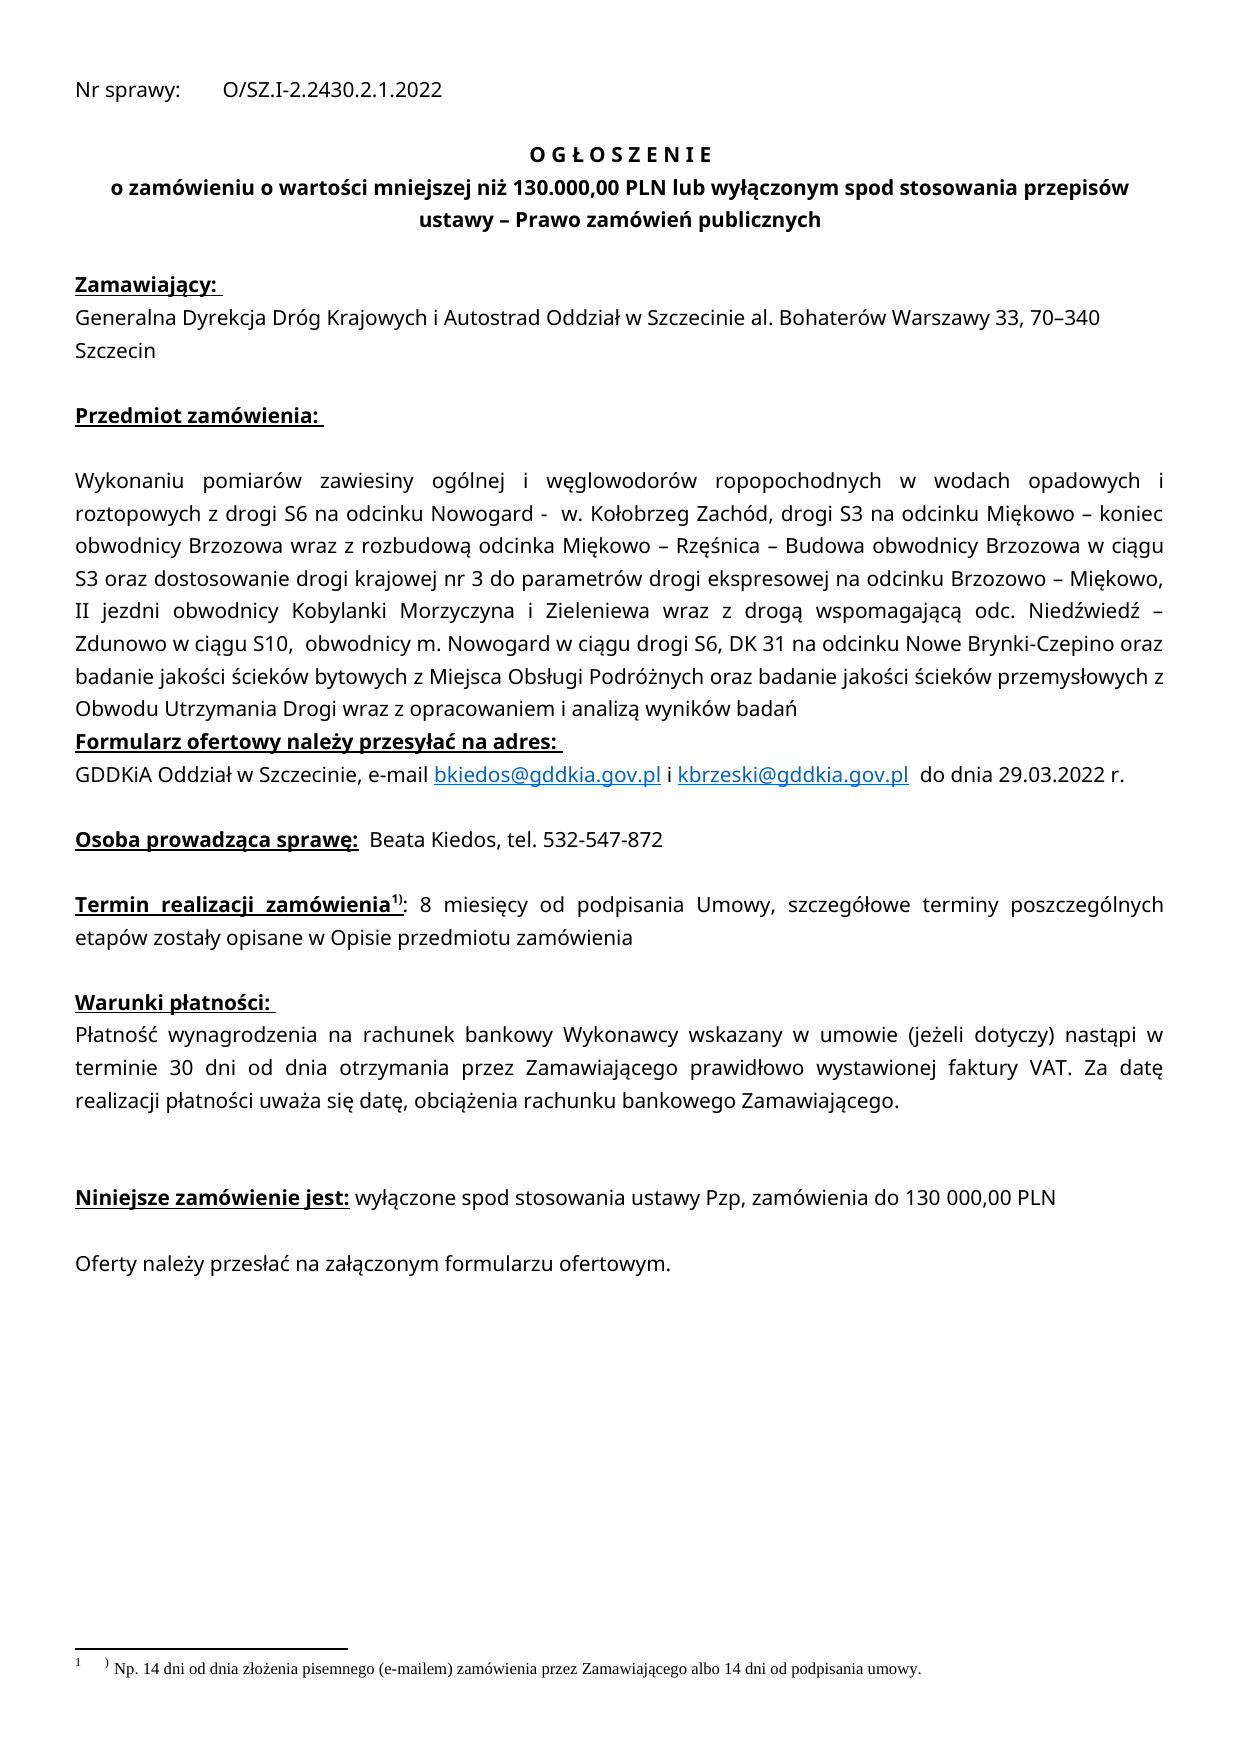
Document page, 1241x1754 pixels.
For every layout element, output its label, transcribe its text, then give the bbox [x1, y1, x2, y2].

text Generalna Dyrekcja Dróg Krajowych i Autostrad Oddział w Szczecinie al. Bohaterów Warszawy 33, 70–340 Szczecin [75, 303, 1165, 364]
text Niniejsze zamówienie jest: wyłączone spod stosowania ustawy Pzp, zamówienia do 130 000,00 PLN [75, 1183, 1165, 1212]
text Warunki płatności: [75, 988, 1165, 1016]
text Płatność wynagrodzenia na rachunek bankowy Wykonawcy wskazany w umowie (jeżeli dotyczy) nastąpi w terminie 30 dni od dnia otrzymania przez Zamawiającego prawidłowo wystawionej faktury VAT. Za datę realizacji płatności uważa się datę, obciążenia rachunku bankowego Zamawiającego. [75, 1021, 1165, 1114]
text OGŁOSZENIE [75, 140, 1165, 169]
text Przedmiot zamówienia: [75, 401, 1165, 429]
text Oferty należy przesłać na załączonym formularzu ofertowym. [75, 1249, 1165, 1277]
text Zamawiający: [75, 271, 1165, 299]
text Termin realizacji zamówienia): 8 miesięcy od podpisania Umowy, szczegółowe terminy poszczególnych etapów zostały opisane w Opisie przedmiotu zamówienia [75, 890, 1165, 951]
text GDDKiA Oddział w Szczecinie, e-mail bkiedos@gddkia.gov.pl i kbrzeski@gddkia.gov.pl do dnia 29.03.2022 r. [75, 760, 1165, 788]
text Formularz ofertowy należy przesyłać na adres: [75, 727, 1165, 756]
text Osoba prowadząca sprawę: Beata Kiedos, tel. 532-547-872 [75, 825, 1165, 853]
text o zamówieniu o wartości mniejszej niż 130.000,00 PLN lub wyłączonym spod stosowania przepisów ustawy – Prawo zamówień publicznych [75, 173, 1165, 234]
text Nr sprawy: O/SZ.I-2.2430.2.1.2022 [75, 75, 1165, 103]
text Wykonaniu pomiarów zawiesiny ogólnej i węglowodorów ropopochodnych w wodach opadowych i roztopowych z drogi S6 na odcinku Nowogard - w. Kołobrzeg Zachód, drogi S3 na odcinku Miękowo – koniec obwodnicy Brzozowa wraz z rozbudową odcinka Miękowo – Rzęśnica – Budowa obwodnicy Brzozowa w ciągu S3 oraz dostosowanie drogi krajowej nr 3 do parametrów drogi ekspresowej na odcinku Brzozowo – Miękowo, II jezdni obwodnicy Kobylanki Morzyczyna i Zieleniewa wraz z drogą wspomagającą odc. Niedźwiedź – Zdunowo w ciągu S10, obwodnicy m. Nowogard w ciągu drogi S6, DK 31 na odcinku Nowe Brynki-Czepino oraz badanie jakości ścieków bytowych z Miejsca Obsługi Podróżnych oraz badanie jakości ścieków przemysłowych z Obwodu Utrzymania Drogi wraz z opracowaniem i analizą wyników badań [75, 466, 1165, 723]
